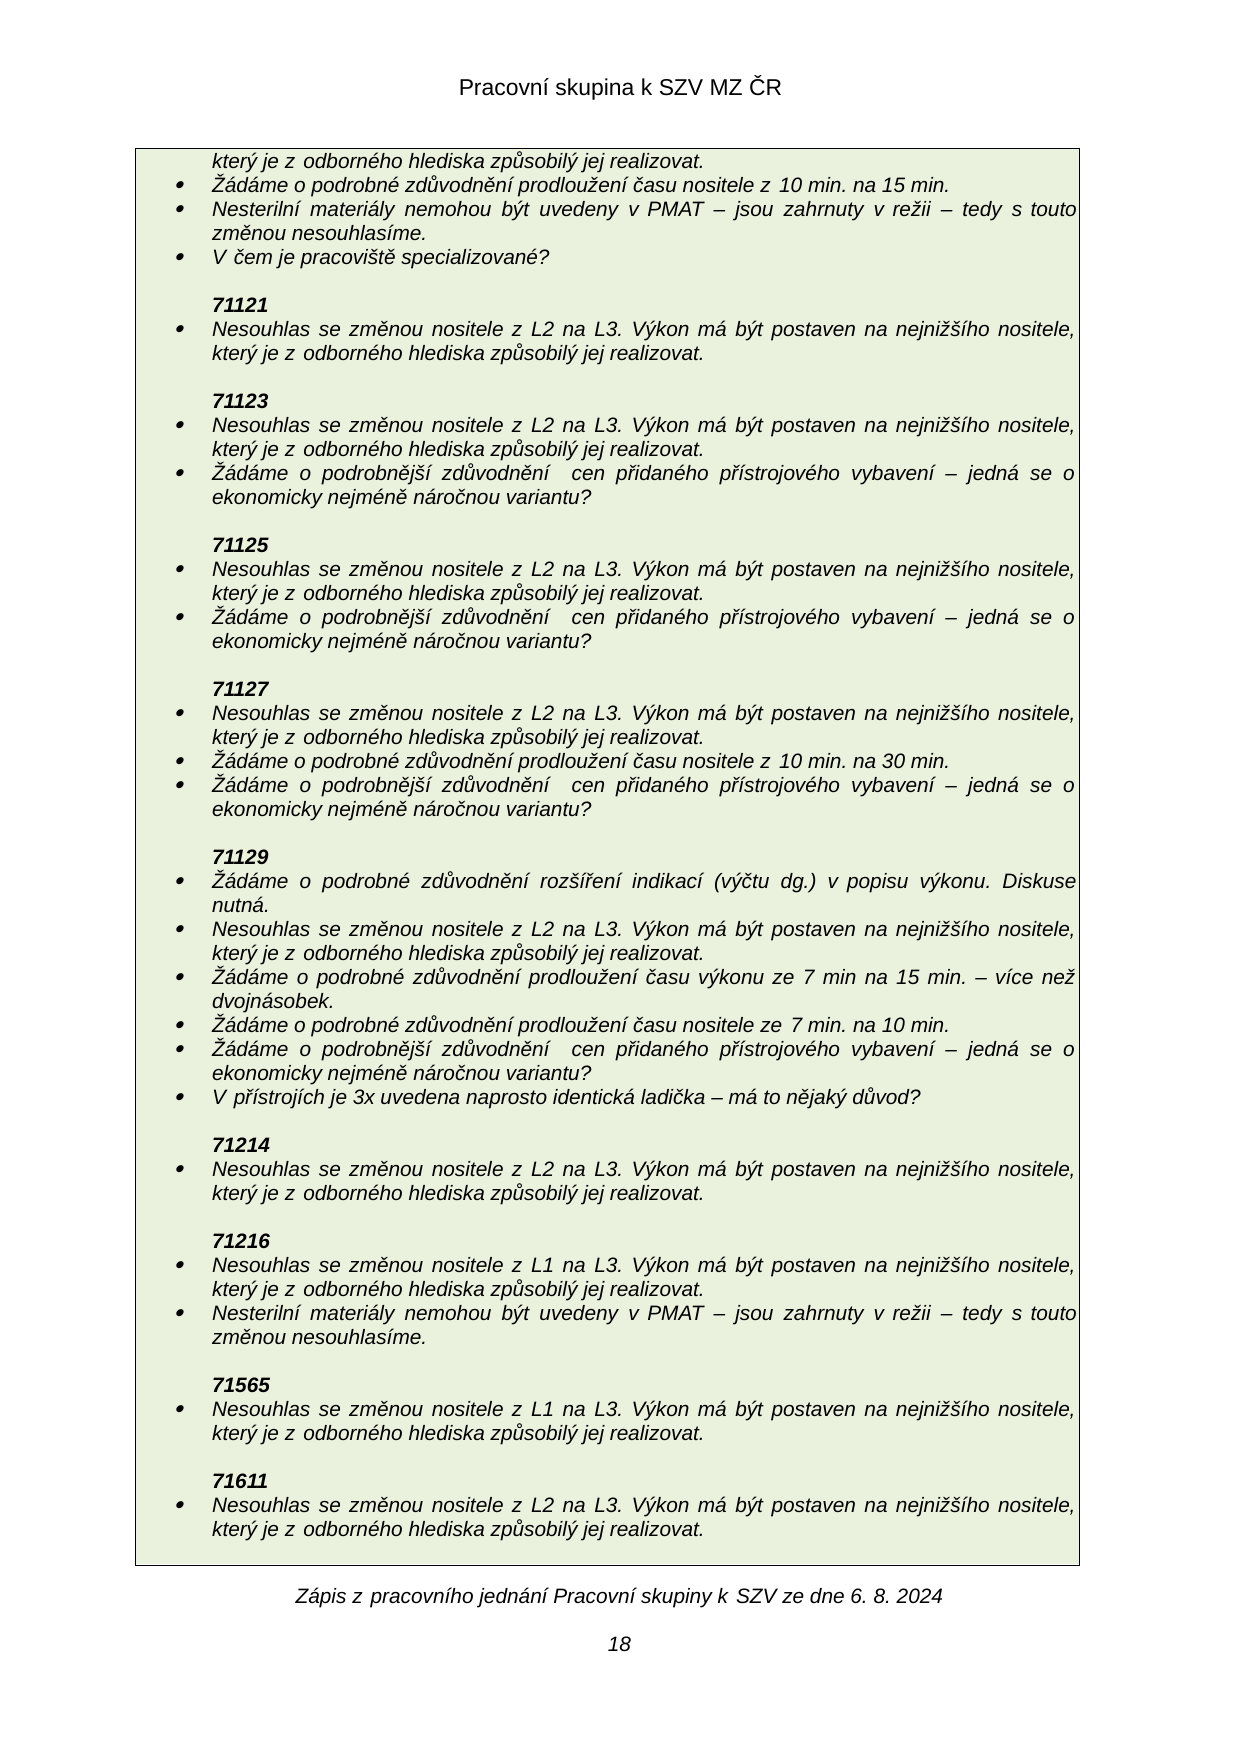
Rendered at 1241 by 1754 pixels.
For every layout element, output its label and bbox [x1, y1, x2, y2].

table_header [136, 149, 1079, 1564]
